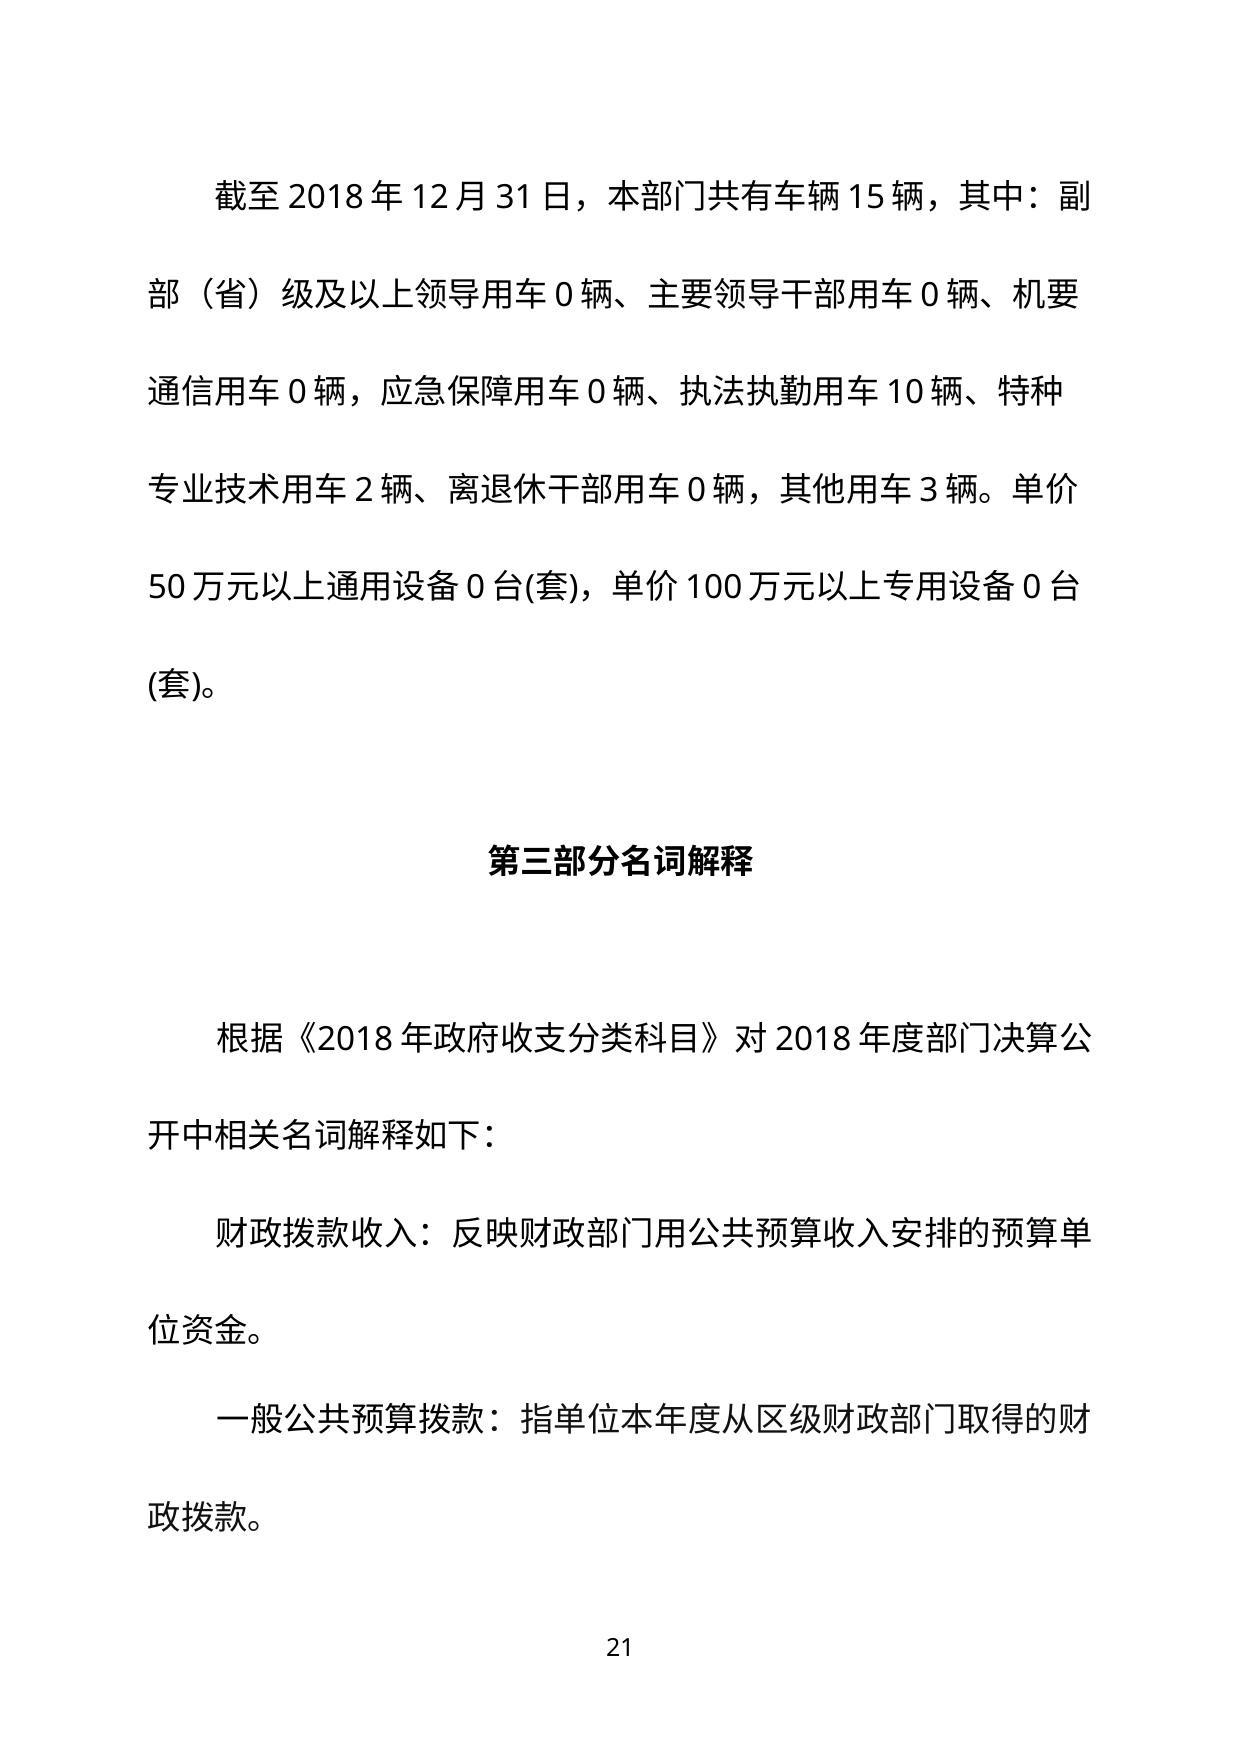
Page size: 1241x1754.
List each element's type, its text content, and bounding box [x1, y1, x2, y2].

text 一般公共预算拨款：指单位本年度从区级财政部门取得的财政拨款。 [148, 1385, 1092, 1547]
text 根据《2018年政府收支分类科目》对2018年度部门决算公开中相关名词解释如下： 财政拨款收入：反映财政部门用公共预算收入安排的预算单位资金。 [148, 1003, 1092, 1361]
text 第三部分名词解释 [148, 826, 1092, 891]
list 截至2018年12月31日，本部门共有车辆15辆，其中：副部（省）级及以上领导用车0辆、主要领导干部用车0辆、机要通信用车0辆，应急保障用车0辆、执法执勤用车10辆、特种专业技术用车2辆、离退休干部用车0辆，其他用车3辆。单价50万元以上通用设备0台(套)，单价100万元以上专用设备0台(套)。 [148, 162, 1092, 714]
